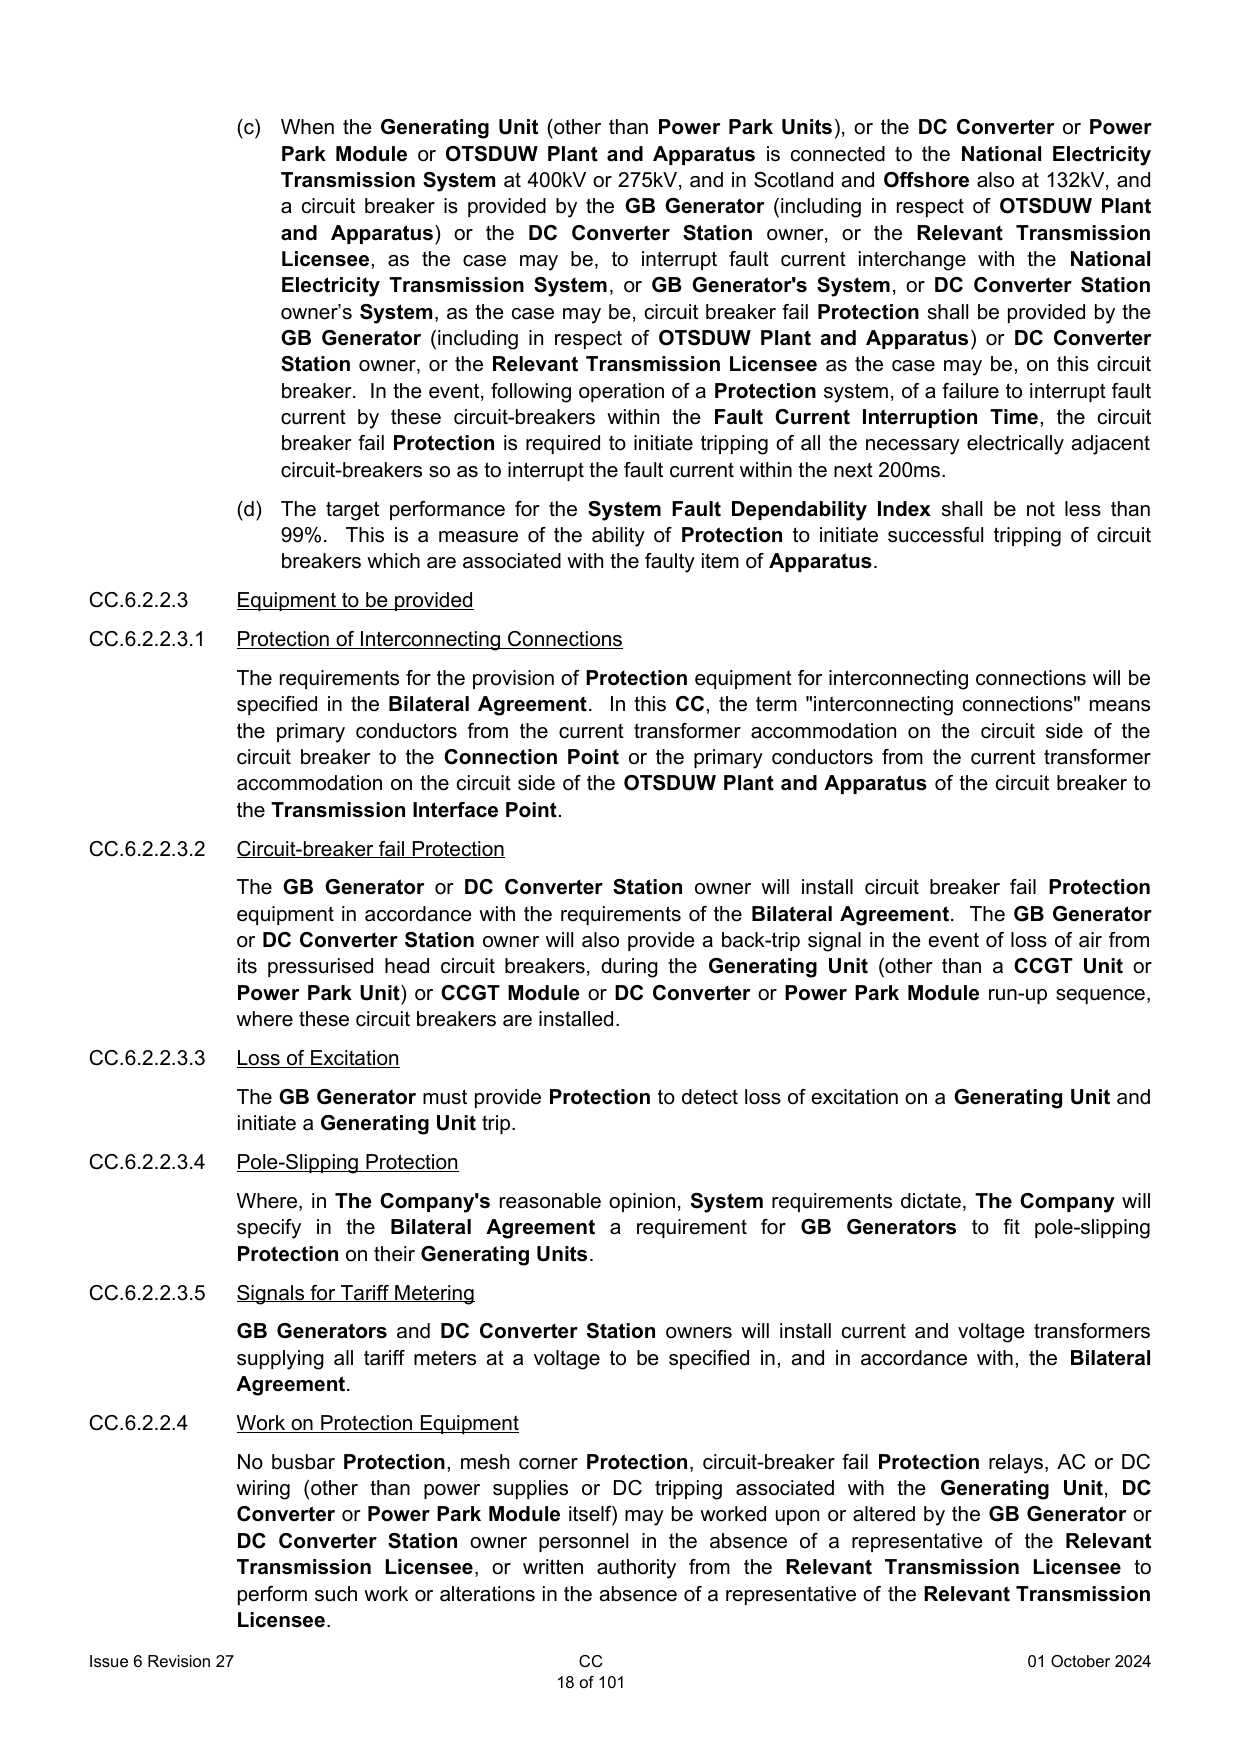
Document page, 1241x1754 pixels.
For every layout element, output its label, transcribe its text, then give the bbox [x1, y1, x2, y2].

text (c) When the Generating Unit (other than Power Park Units), or the DC Converter or Power Park Module or OTSDUW Plant and Apparatus is connected to the National Electricity Transmission System at 400kV or 275kV, and in Scotland and Offshore also at 132kV, and a circuit breaker is provided by the GB Generator (including in respect of OTSDUW Plant and Apparatus) or the DC Converter Station owner, or the Relevant Transmission Licensee, as the case may be, to interrupt fault current interchange with the National Electricity Transmission System, or GB Generator's System, or DC Converter Station owner’s System, as the case may be, circuit breaker fail Protection shall be provided by the GB Generator (including in respect of OTSDUW Plant and Apparatus) or DC Converter Station owner, or the Relevant Transmission Licensee as the case may be, on this circuit breaker. In the event, following operation of a Protection system, of a failure to interrupt fault current by these circuit-breakers within the Fault Current Interruption Time, the circuit breaker fail Protection is required to initiate tripping of all the necessary electrically adjacent circuit-breakers so as to interrupt the fault current within the next 200ms. [236, 115, 1152, 482]
text CC.6.2.2.3.1 Protection of Interconnecting Connections [89, 627, 1152, 651]
text CC.6.2.2.3.5 Signals for Tariff Metering [89, 1280, 1152, 1304]
text The GB Generator or DC Converter Station owner will install circuit breaker fail Protection equipment in accordance with the requirements of the Bilateral Agreement. The GB Generator or DC Converter Station owner will also provide a back-trip signal in the event of loss of air from its pressurised head circuit breakers, during the Generating Unit (other than a CCGT Unit or Power Park Unit) or CCGT Module or DC Converter or Power Park Module run-up sequence, where these circuit breakers are installed. [89, 875, 1152, 1031]
text GB Generators and DC Converter Station owners will install current and voltage transformers supplying all tariff meters at a voltage to be specified in, and in accordance with, the Bilateral Agreement. [89, 1319, 1152, 1396]
text (d) The target performance for the System Fault Dependability Index shall be not less than 99%. This is a measure of the ability of Protection to initiate successful tripping of circuit breakers which are associated with the faulty item of Apparatus. [236, 496, 1152, 573]
text The GB Generator must provide Protection to detect loss of excitation on a Generating Unit and initiate a Generating Unit trip. [89, 1085, 1152, 1135]
text CC.6.2.2.3 Equipment to be provided [89, 588, 1152, 612]
text No busbar Protection, mesh corner Protection, circuit-breaker fail Protection relays, AC or DC wiring (other than power supplies or DC tripping associated with the Generating Unit, DC Converter or Power Park Module itself) may be worked upon or altered by the GB Generator or DC Converter Station owner personnel in the absence of a representative of the Relevant Transmission Licensee, or written authority from the Relevant Transmission Licensee to perform such work or alterations in the absence of a representative of the Relevant Transmission Licensee. [89, 1449, 1152, 1632]
text CC.6.2.2.3.2 Circuit-breaker fail Protection [89, 836, 1152, 860]
text CC.6.2.2.4 Work on Protection Equipment [89, 1411, 1152, 1435]
text Where, in The Company's reasonable opinion, System requirements dictate, The Company will specify in the Bilateral Agreement a requirement for GB Generators to fit pole-slipping Protection on their Generating Units. [89, 1189, 1152, 1265]
text The requirements for the provision of Protection equipment for interconnecting connections will be specified in the Bilateral Agreement. In this CC, the term "interconnecting connections" means the primary conductors from the current transformer accommodation on the circuit side of the circuit breaker to the Connection Point or the primary conductors from the current transformer accommodation on the circuit side of the OTSDUW Plant and Apparatus of the circuit breaker to the Transmission Interface Point. [89, 666, 1152, 821]
text CC.6.2.2.3.4 Pole-Slipping Protection [89, 1150, 1152, 1174]
text CC.6.2.2.3.3 Loss of Excitation [89, 1046, 1152, 1070]
